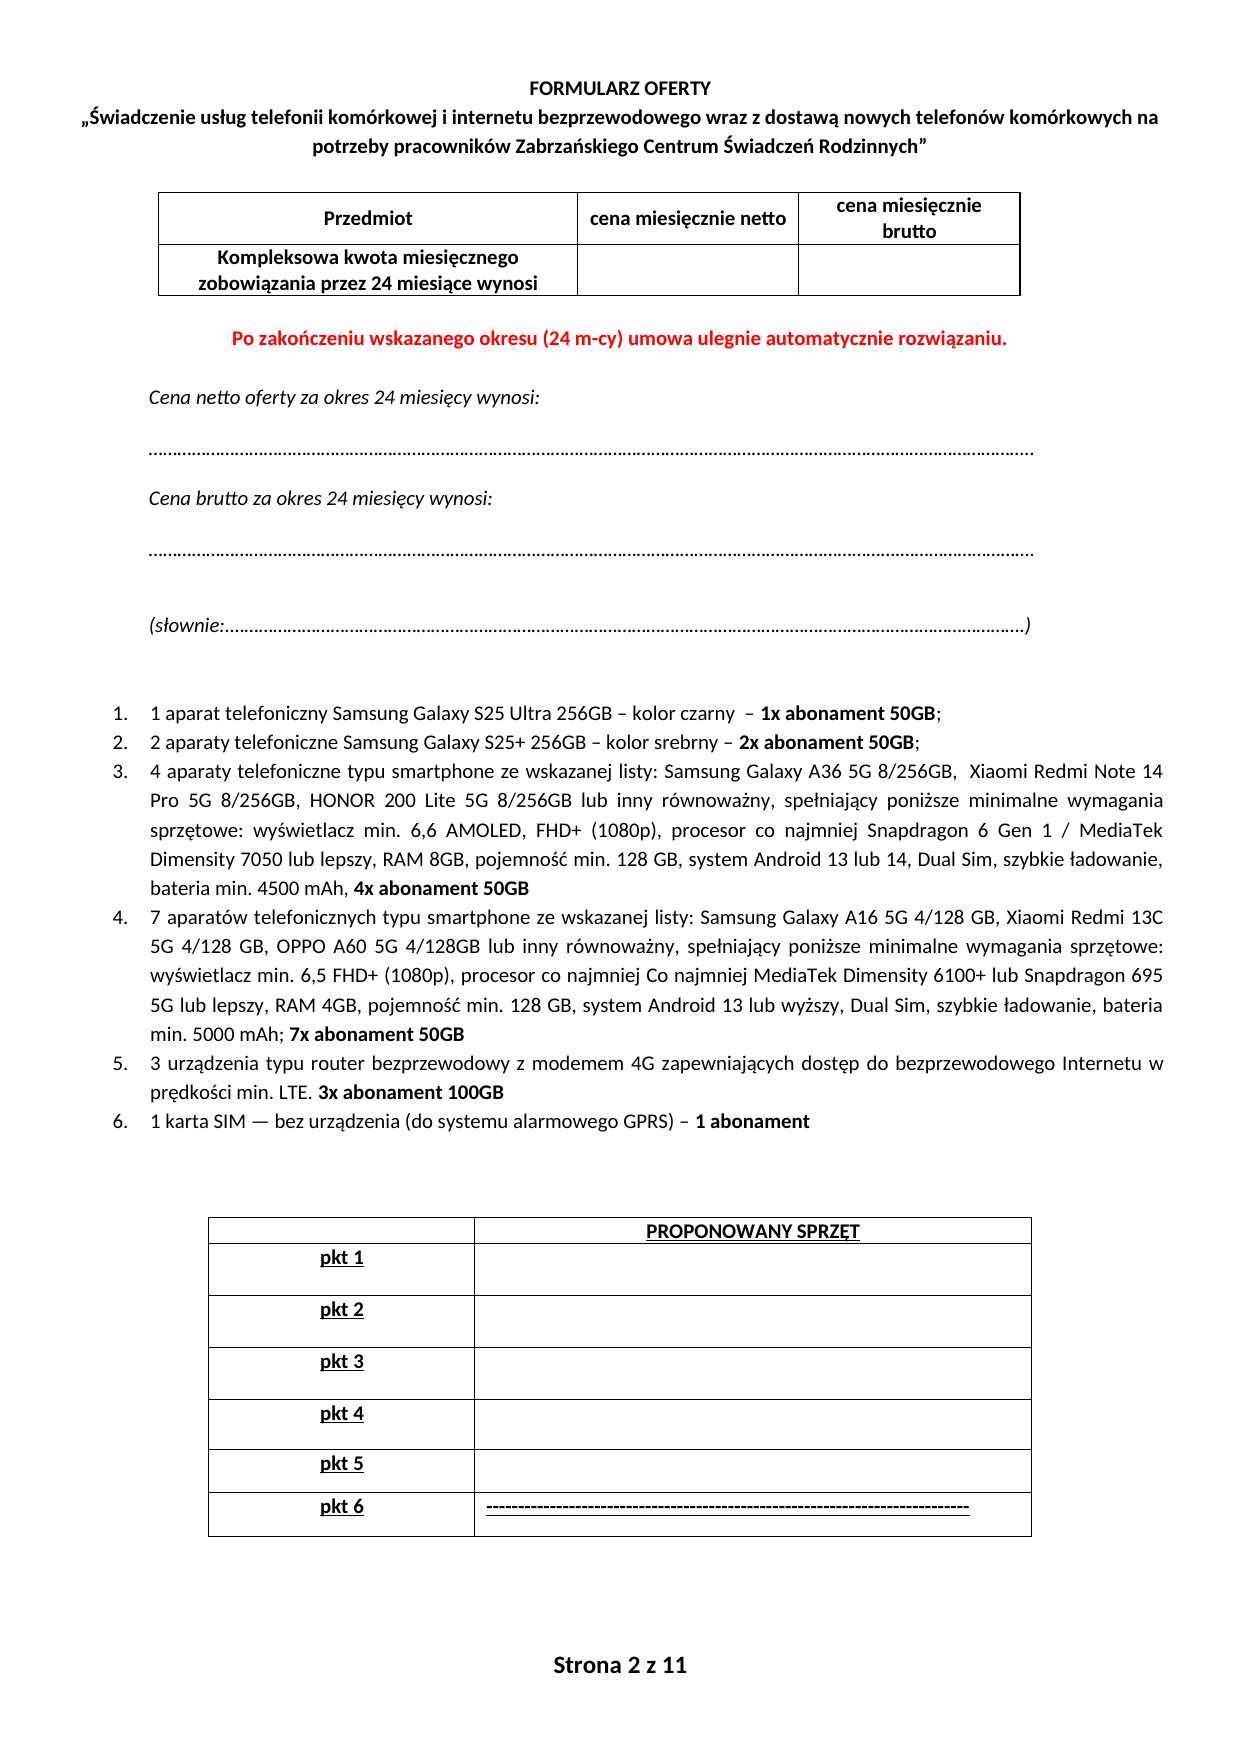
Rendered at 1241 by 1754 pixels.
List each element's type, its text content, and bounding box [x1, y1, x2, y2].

table_cell [799, 245, 1019, 295]
text FORMULARZ OFERTY [75, 75, 1165, 100]
table_cell [475, 1450, 1031, 1492]
table_cell pkt 2 [209, 1296, 474, 1347]
table_cell [475, 1400, 1031, 1449]
text (słownie:.………………………………………………………………………………………………………………………………………………….) [149, 613, 1165, 638]
table_header Przedmiot [159, 193, 577, 243]
text Cena brutto za okres 24 miesięcy wynosi: [149, 486, 1165, 511]
table_header cena miesięcznie brutto [799, 193, 1019, 243]
text Po zakończeniu wskazanego okresu (24 m-cy) umowa ulegnie automatycznie rozwiązaniu. [75, 326, 1165, 351]
table_cell [475, 1244, 1031, 1295]
table_cell [475, 1348, 1031, 1399]
text ………………………………………………………………………………………………………………………………………………………………….. [149, 435, 1165, 460]
table_cell pkt 6 [209, 1493, 474, 1536]
table_cell pkt 5 [209, 1450, 474, 1492]
table_header cena miesięcznie netto [578, 193, 798, 243]
table_cell Kompleksowa kwota miesięcznego zobowiązania przez 24 miesiące wynosi [159, 245, 577, 295]
table_header PROPONOWANY SPRZĘT [475, 1218, 1031, 1243]
table_cell pkt 4 [209, 1400, 474, 1449]
list 1 karta SIM — bez urządzenia (do systemu alarmowego GPRS) – 1 abonament [112, 1108, 1165, 1134]
text Cena netto oferty za okres 24 miesięcy wynosi: [149, 384, 1165, 409]
table_cell ---------------------------------------------------------------------------- [475, 1493, 1031, 1536]
table_cell [578, 245, 798, 295]
table_header [209, 1218, 474, 1243]
text ………………………………………………………………………………………………………………………………………….………………………. [149, 536, 1165, 562]
list 7 aparatów telefonicznych typu smartphone ze wskazanej listy: Samsung Galaxy A16 5G 4/128 GB, Xiaomi Redmi 13C 5G 4/128 GB, OPPO A60 5G 4/128GB lub inny równoważny, spełniający poniższe minimalne wymagania sprzętowe: wyświetlacz min. 6,5 FHD+ (1080p), procesor co najmniej Co najmniej MediaTek Dimensity 6100+ lub Snapdragon 695 5G lub lepszy, RAM 4GB, pojemność min. 128 GB, system Android 13 lub wyższy, Dual Sim, szybkie ładowanie, bateria min. 5000 mAh; 7x abonament 50GB [112, 904, 1165, 1046]
table_cell pkt 1 [209, 1244, 474, 1295]
table_cell [475, 1296, 1031, 1347]
list 3 urządzenia typu router bezprzewodowy z modemem 4G zapewniających dostęp do bezprzewodowego Internetu w prędkości min. LTE. 3x abonament 100GB [112, 1050, 1165, 1105]
table_cell pkt 3 [209, 1348, 474, 1399]
list 1 aparat telefoniczny Samsung Galaxy S25 Ultra 256GB – kolor czarny – 1x abonament 50GB; [112, 700, 1165, 726]
list 2 aparaty telefoniczne Samsung Galaxy S25+ 256GB – kolor srebrny – 2x abonament 50GB; [112, 729, 1165, 755]
text „Świadczenie usług telefonii komórkowej i internetu bezprzewodowego wraz z dostawą nowych telefonów komórkowych na potrzeby pracowników Zabrzańskiego Centrum Świadczeń Rodzinnych” [75, 104, 1165, 159]
list 4 aparaty telefoniczne typu smartphone ze wskazanej listy: Samsung Galaxy A36 5G 8/256GB, Xiaomi Redmi Note 14 Pro 5G 8/256GB, HONOR 200 Lite 5G 8/256GB lub inny równoważny, spełniający poniższe minimalne wymagania sprzętowe: wyświetlacz min. 6,6 AMOLED, FHD+ (1080p), procesor co najmniej Snapdragon 6 Gen 1 / MediaTek Dimensity 7050 lub lepszy, RAM 8GB, pojemność min. 128 GB, system Android 13 lub 14, Dual Sim, szybkie ładowanie, bateria min. 4500 mAh, 4x abonament 50GB [112, 758, 1165, 901]
